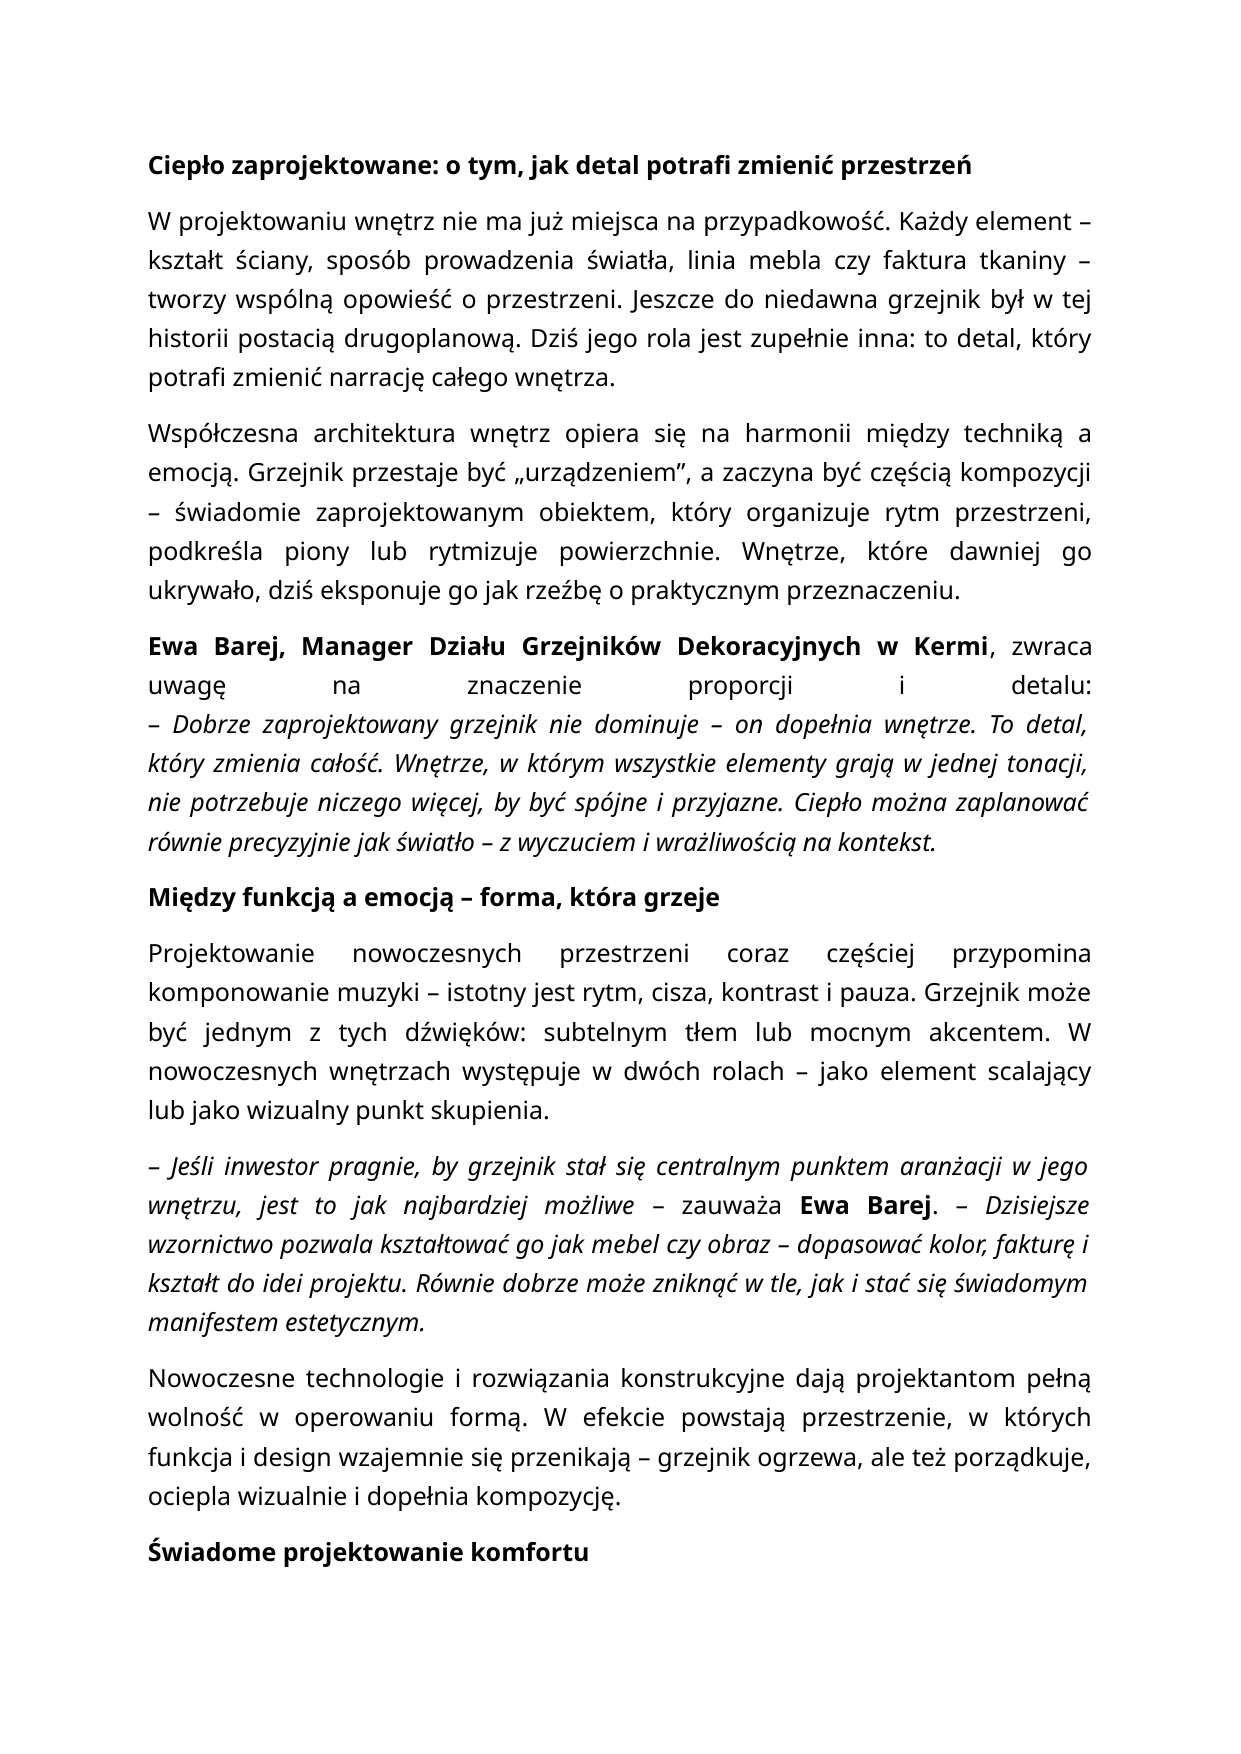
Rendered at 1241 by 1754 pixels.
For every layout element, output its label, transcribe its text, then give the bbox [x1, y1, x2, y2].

text – Jeśli inwestor pragnie, by grzejnik stał się centralnym punktem aranżacji w jego wnętrzu, jest to jak najbardziej możliwe – zauważa Ewa Barej. – Dzisiejsze wzornictwo pozwala kształtować go jak mebel czy obraz – dopasować kolor, fakturę i kształt do idei projektu. Równie dobrze może zniknąć w tle, jak i stać się świadomym manifestem estetycznym. [148, 1148, 1093, 1339]
text Między funkcją a emocją – forma, która grzeje [148, 880, 1093, 914]
text Projektowanie nowoczesnych przestrzeni coraz częściej przypomina komponowanie muzyki – istotny jest rytm, cisza, kontrast i pauza. Grzejnik może być jednym z tych dźwięków: subtelnym tłem lub mocnym akcentem. W nowoczesnych wnętrzach występuje w dwóch rolach – jako element scalający lub jako wizualny punkt skupienia. [148, 936, 1093, 1127]
text Współczesna architektura wnętrz opiera się na harmonii między techniką a emocją. Grzejnik przestaje być „urządzeniem”, a zaczyna być częścią kompozycji – świadomie zaprojektowanym obiektem, który organizuje rytm przestrzeni, podkreśla piony lub rytmizuje powierzchnie. Wnętrze, które dawniej go ukrywało, dziś eksponuje go jak rzeźbę o praktycznym przeznaczeniu. [148, 416, 1093, 607]
text Ewa Barej, Manager Działu Grzejników Dekoracyjnych w Kermi, zwraca uwagę na znaczenie proporcji i detalu: – Dobrze zaprojektowany grzejnik nie dominuje – on dopełnia wnętrze. To detal, który zmienia całość. Wnętrze, w którym wszystkie elementy grają w jednej tonacji, nie potrzebuje niczego więcej, by być spójne i przyjazne. Ciepło można zaplanować równie precyzyjnie jak światło – z wyczuciem i wrażliwością na kontekst. [148, 628, 1093, 858]
text Ciepło zaprojektowane: o tym, jak detal potrafi zmienić przestrzeń [148, 148, 1093, 182]
text W projektowaniu wnętrz nie ma już miejsca na przypadkowość. Każdy element – kształt ściany, sposób prowadzenia światła, linia mebla czy faktura tkaniny – tworzy wspólną opowieść o przestrzeni. Jeszcze do niedawna grzejnik był w tej historii postacią drugoplanową. Dziś jego rola jest zupełnie inna: to detal, który potrafi zmienić narrację całego wnętrza. [148, 203, 1093, 394]
text Świadome projektowanie komfortu [148, 1534, 1093, 1568]
text Nowoczesne technologie i rozwiązania konstrukcyjne dają projektantom pełną wolność w operowaniu formą. W efekcie powstają przestrzenie, w których funkcja i design wzajemnie się przenikają – grzejnik ogrzewa, ale też porządkuje, ociepla wizualnie i dopełnia kompozycję. [148, 1361, 1093, 1512]
